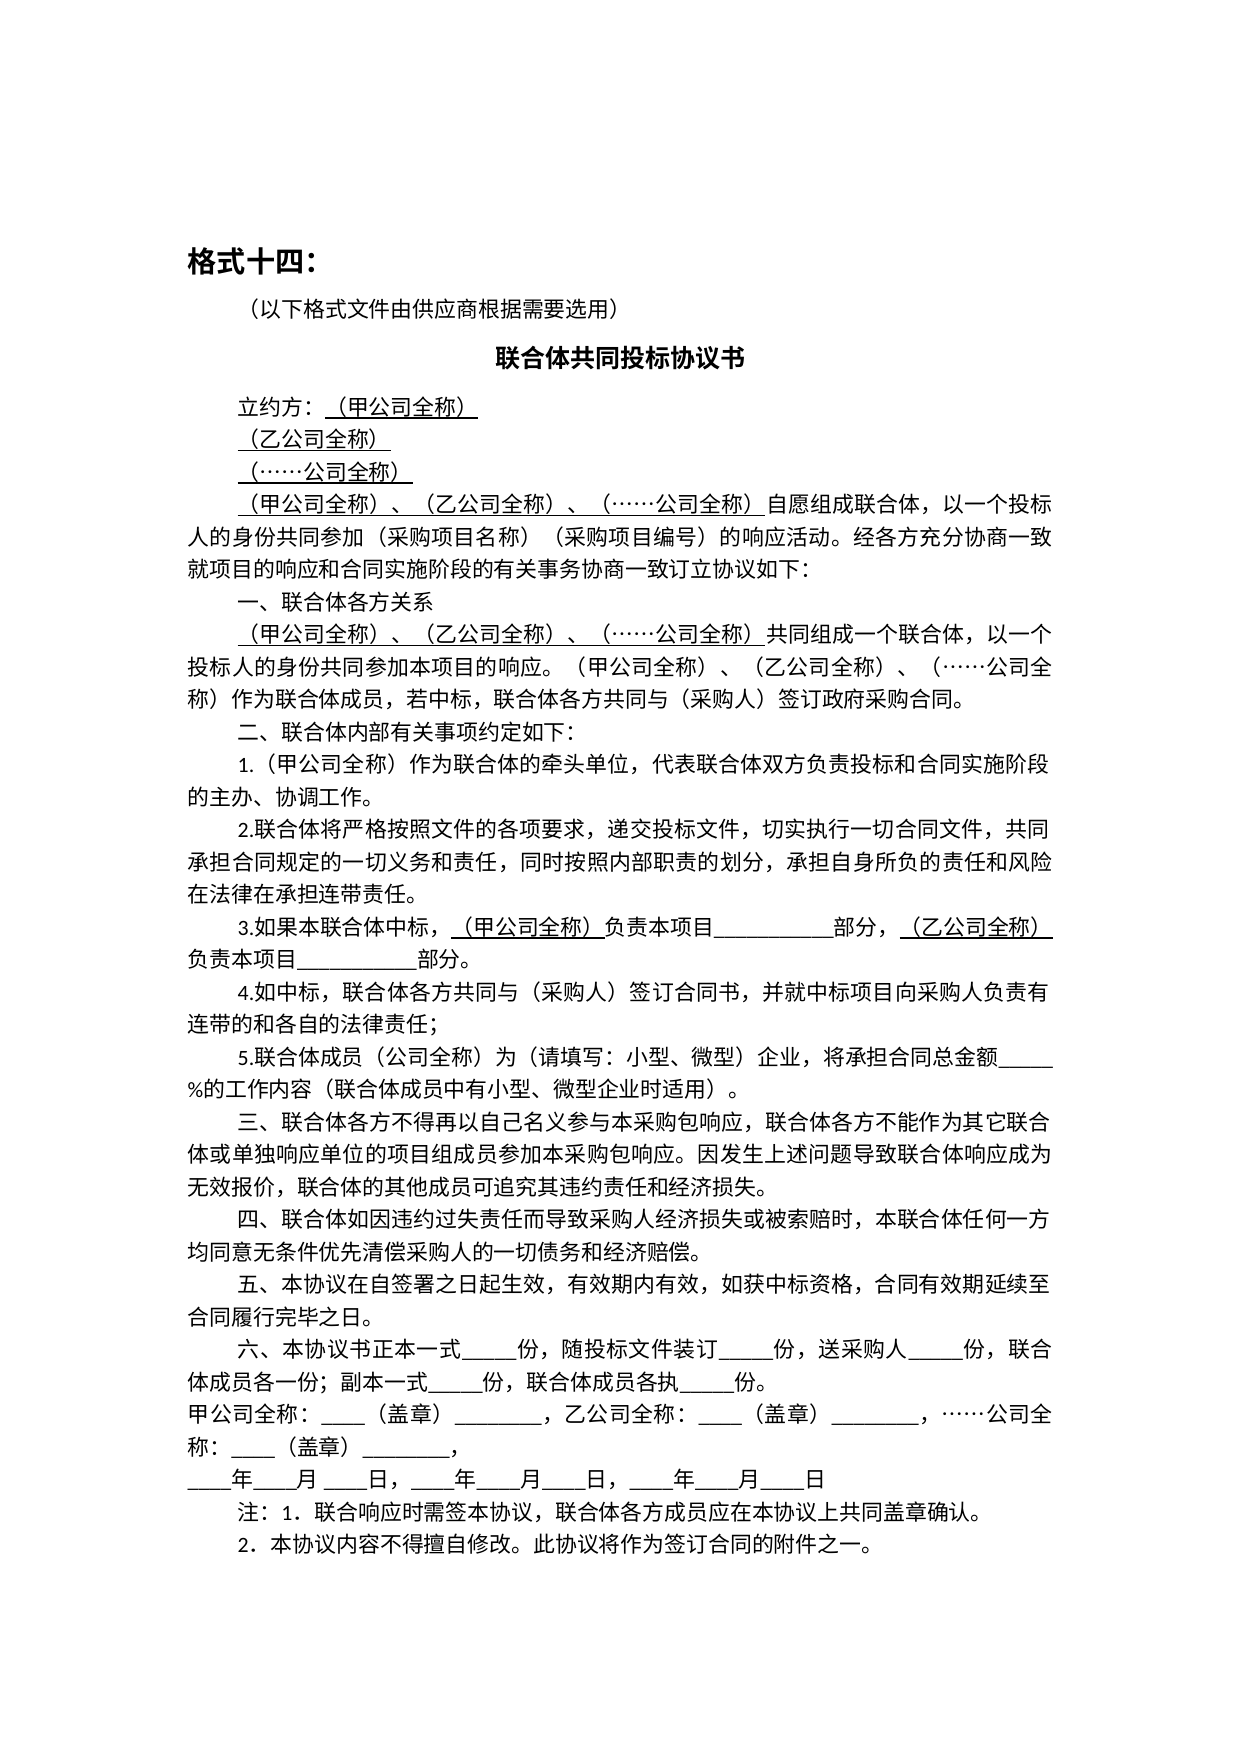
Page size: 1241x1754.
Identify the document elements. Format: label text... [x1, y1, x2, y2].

text 5.联合体成员（公司全称）为（请填写：小型、微型）企业，将承担合同总金额_____%的工作内容（联合体成员中有小型、微型企业时适用）。 [187, 1039, 1053, 1104]
text （……公司全称） [187, 454, 1053, 487]
text （甲公司全称）、（乙公司全称）、（……公司全称）自愿组成联合体，以一个投标人的身份共同参加（采购项目名称）（采购项目编号）的响应活动。经各方充分协商一致，就项目的响应和合同实施阶段的有关事务协商一致订立协议如下： [187, 487, 1053, 584]
text 3.如果本联合体中标，（甲公司全称）负责本项目___________部分，（乙公司全称）负责本项目___________部分。 [187, 909, 1053, 974]
text 注：1．联合响应时需签本协议，联合体各方成员应在本协议上共同盖章确认。 [187, 1494, 1053, 1527]
text 联合体共同投标协议书 [187, 324, 1053, 389]
text 2．本协议内容不得擅自修改。此协议将作为签订合同的附件之一。 [187, 1527, 1053, 1559]
text 格式十四： [187, 227, 1053, 292]
text 2.联合体将严格按照文件的各项要求，递交投标文件，切实执行一切合同文件，共同承担合同规定的一切义务和责任，同时按照内部职责的划分，承担自身所负的责任和风险，在法律在承担连带责任。 [187, 812, 1053, 909]
text 甲公司全称：____（盖章）________，乙公司全称：____（盖章）________，……公司全称：____（盖章）________， [187, 1397, 1053, 1462]
text （乙公司全称） [187, 422, 1053, 454]
text 一、联合体各方关系 [187, 584, 1053, 617]
text 4.如中标，联合体各方共同与（采购人）签订合同书，并就中标项目向采购人负责有连带的和各自的法律责任； [187, 974, 1053, 1039]
text 三、联合体各方不得再以自己名义参与本采购包响应，联合体各方不能作为其它联合体或单独响应单位的项目组成员参加本采购包响应。因发生上述问题导致联合体响应成为无效报价，联合体的其他成员可追究其违约责任和经济损失。 [187, 1104, 1053, 1202]
text 四、联合体如因违约过失责任而导致采购人经济损失或被索赔时，本联合体任何一方均同意无条件优先清偿采购人的一切债务和经济赔偿。 [187, 1202, 1053, 1267]
text ____年____月 ____日，____年____月____日，____年____月____日 [187, 1462, 1053, 1494]
text 六、本协议书正本一式_____份，随投标文件装订_____份，送采购人_____份，联合体成员各一份；副本一式_____份，联合体成员各执_____份。 [187, 1332, 1053, 1397]
text （甲公司全称）、（乙公司全称）、（……公司全称）共同组成一个联合体，以一个投标人的身份共同参加本项目的响应。（甲公司全称）、（乙公司全称）、（……公司全称）作为联合体成员，若中标，联合体各方共同与（采购人）签订政府采购合同。 [187, 617, 1053, 714]
text 立约方：（甲公司全称） [187, 389, 1053, 422]
text 五、本协议在自签署之日起生效，有效期内有效，如获中标资格，合同有效期延续至合同履行完毕之日。 [187, 1267, 1053, 1332]
text （以下格式文件由供应商根据需要选用） [187, 292, 1053, 324]
text 1.（甲公司全称）作为联合体的牵头单位，代表联合体双方负责投标和合同实施阶段的主办、协调工作。 [187, 747, 1053, 812]
text 二、联合体内部有关事项约定如下： [187, 714, 1053, 747]
